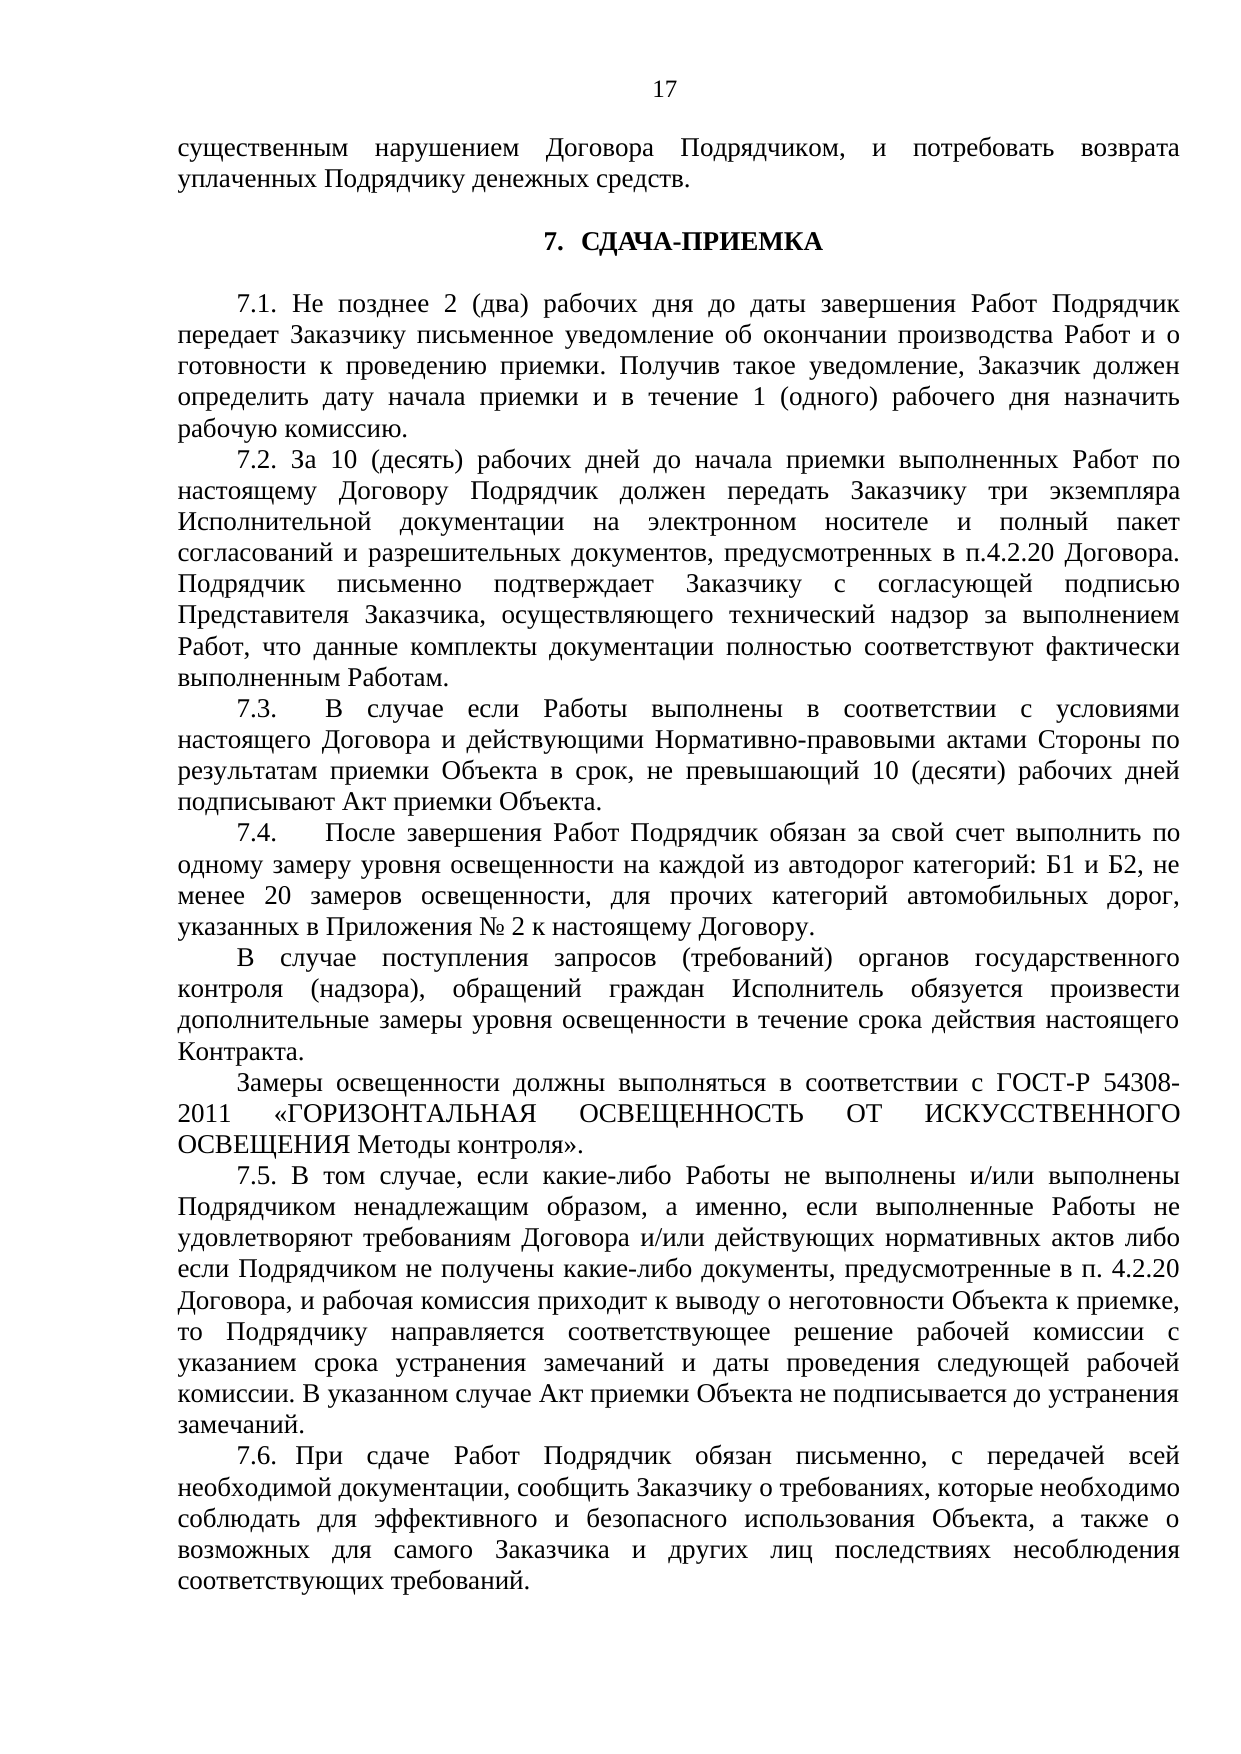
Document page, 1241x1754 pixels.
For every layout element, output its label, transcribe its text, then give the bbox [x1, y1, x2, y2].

text 7.4. После завершения Работ Подрядчик обязан за свой счет выполнить по одному замеру уровня освещенности на каждой из автодорог категорий: Б1 и Б2, не менее 20 замеров освещенности, для прочих категорий автомобильных дорог, указанных в Приложения № 2 к настоящему Договору. [177, 817, 1181, 941]
text В случае поступления запросов (требований) органов государственного контроля (надзора), обращений граждан Исполнитель обязуется произвести дополнительные замеры уровня освещенности в течение срока действия настоящего Контракта. [177, 941, 1181, 1066]
text 7.3. В случае если Работы выполнены в соответствии с условиями настоящего Договора и действующими Нормативно-правовыми актами Стороны по результатам приемки Объекта в срок, не превышающий 10 (десяти) рабочих дней подписывают Акт приемки Объекта. [177, 692, 1181, 817]
text Замеры освещенности должны выполняться в соответствии с ГОСТ-Р 54308-2011 «ГОРИЗОНТАЛЬНАЯ ОСВЕЩЕННОСТЬ ОТ ИСКУССТВЕННОГО ОСВЕЩЕНИЯ Методы контроля». [177, 1066, 1181, 1159]
text 7.2. За 10 (десять) рабочих дней до начала приемки выполненных Работ по настоящему Договору Подрядчик должен передать Заказчику три экземпляра Исполнительной документации на электронном носителе и полный пакет согласований и разрешительных документов, предусмотренных в п.4.2.20 Договора. Подрядчик письменно подтверждает Заказчику с согласующей подписью Представителя Заказчика, осуществляющего технический надзор за выполнением Работ, что данные комплекты документации полностью соответствуют фактически выполненным Работам. [177, 443, 1181, 692]
text 7.6. При сдаче Работ Подрядчик обязан письменно, с передачей всей необходимой документации, сообщить Заказчику о требованиях, которые необходимо соблюдать для эффективного и безопасного использования Объекта, а также о возможных для самого Заказчика и других лиц последствиях несоблюдения соответствующих требований. [177, 1439, 1181, 1595]
list СДАЧА-ПРИЕМКА [185, 225, 1181, 256]
text 7.1. Не позднее 2 (два) рабочих дня до даты завершения Работ Подрядчик передает Заказчику письменное уведомление об окончании производства Работ и о готовности к проведению приемки. Получив такое уведомление, Заказчик должен определить дату начала приемки и в течение 1 (одного) рабочего дня назначить рабочую комиссию. [177, 287, 1181, 443]
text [177, 131, 1181, 194]
text 7.5. В том случае, если какие-либо Работы не выполнены и/или выполнены Подрядчиком ненадлежащим образом, а именно, если выполненные Работы не удовлетворяют требованиям Договора и/или действующих нормативных актов либо если Подрядчиком не получены какие-либо документы, предусмотренные в п. 4.2.20 Договора, и рабочая комиссия приходит к выводу о неготовности Объекта к приемке, то Подрядчику направляется соответствующее решение рабочей комиссии с указанием срока устранения замечаний и даты проведения следующей рабочей комиссии. В указанном случае Акт приемки Объекта не подписывается до устранения замечаний. [177, 1159, 1181, 1439]
